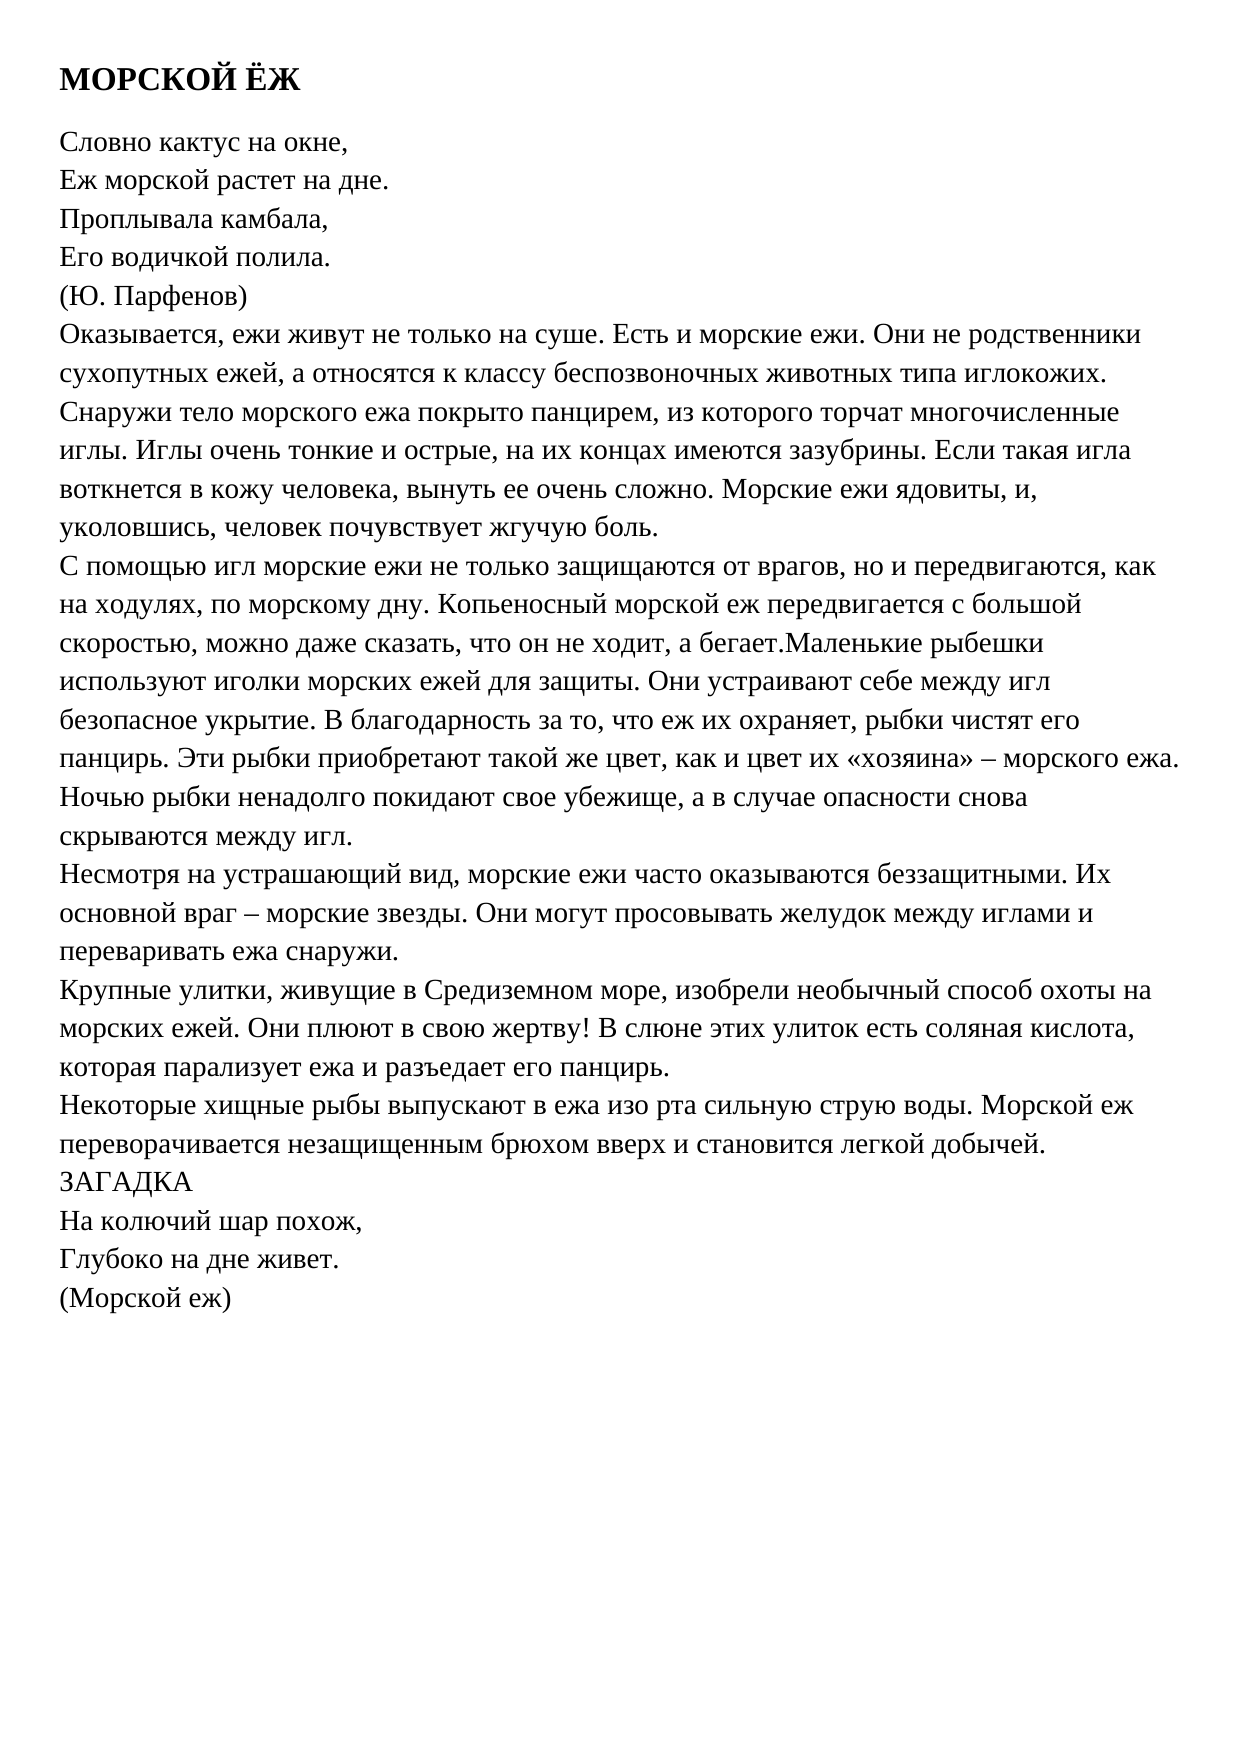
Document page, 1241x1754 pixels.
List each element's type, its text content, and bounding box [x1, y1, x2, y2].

text Словно кактус на окне, Еж морской растет на дне. Проплывала камбала, Его водичкой полила. (Ю. Парфенов) Оказывается, ежи живут не только на суше. Есть и морские ежи. Они не родственники сухопутных ежей, а относятся к классу беспозвоночных животных типа иглокожих. Снаружи тело морского ежа покрыто панцирем, из которого торчат многочисленные иглы. Иглы очень тонкие и острые, на их концах имеются зазубрины. Если такая игла воткнется в кожу человека, вынуть ее очень сложно. Морские ежи ядовиты, и, уколовшись, человек почувствует жгучую боль. С помощью игл морские ежи не только защищаются от врагов, но и передвигаются, как на ходулях, по морскому дну. Копьеносный морской еж передвигается с большой скоростью, можно даже сказать, что он не ходит, а бегает.Маленькие рыбешки используют иголки морских ежей для защиты. Они устраивают себе между игл безопасное укрытие. В благодарность за то, что еж их охраняет, рыбки чистят его панцирь. Эти рыбки приобретают такой же цвет, как и цвет их «хозяина» – морского ежа. Ночью рыбки ненадолго покидают свое убежище, а в случае опасности снова скрываются между игл. Несмотря на устрашающий вид, морские ежи часто оказываются беззащитными. Их основной враг – морские звезды. Они могут просовывать желудок между иглами и переваривать ежа снаружи. Крупные улитки, живущие в Средиземном море, изобрели необычный способ охоты на морских ежей. Они плюют в свою жертву! В слюне этих улиток есть соляная кислота, которая парализует ежа и разъедает его панцирь. Некоторые хищные рыбы выпускают в ежа изо рта сильную струю воды. Морской еж переворачивается незащищенным брюхом вверх и становится легкой добычей. ЗАГАДКА На колючий шар похож, Глубоко на дне живет. (Морской еж) [59, 124, 1181, 1314]
text МОРСКОЙ ЁЖ [59, 59, 1181, 97]
